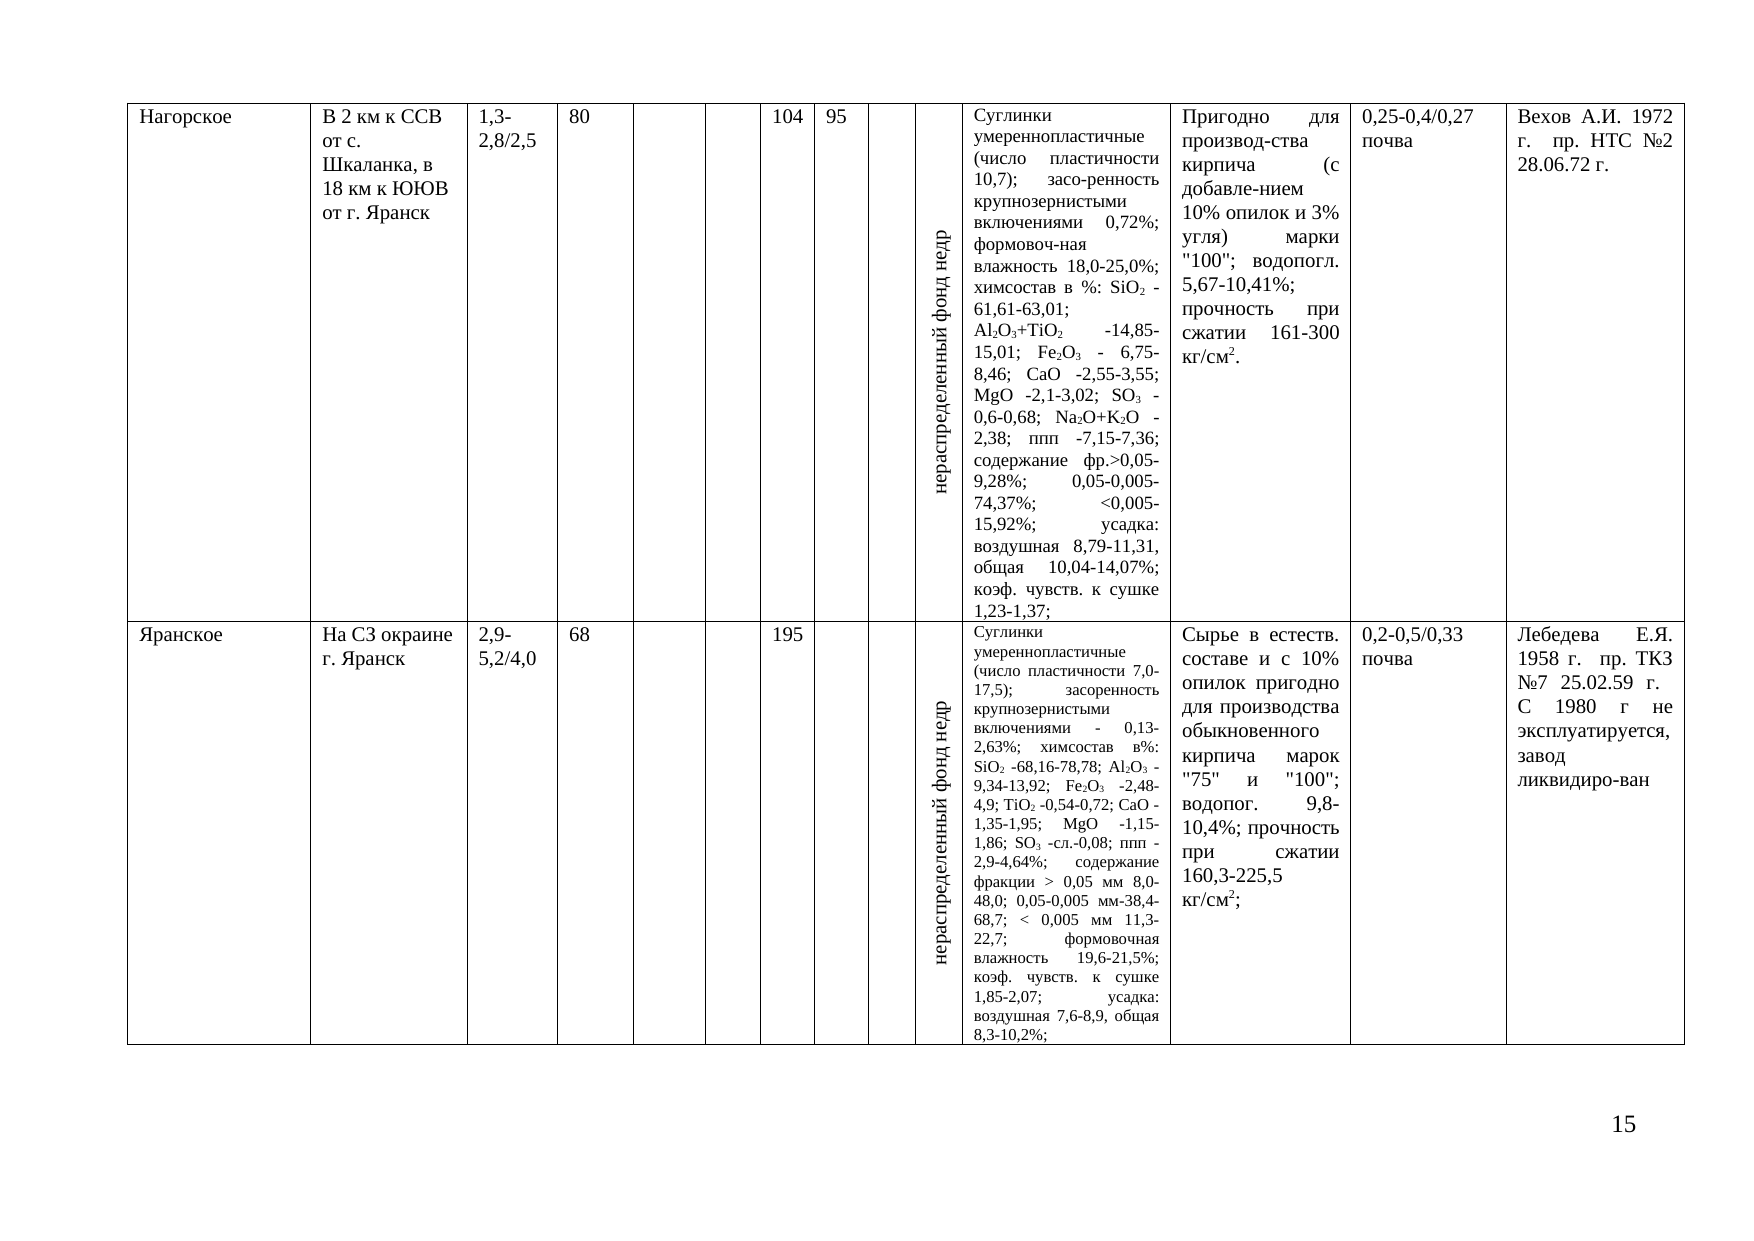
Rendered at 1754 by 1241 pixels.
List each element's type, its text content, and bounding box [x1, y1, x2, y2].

table_cell [869, 622, 915, 1044]
table_cell Нагорское [128, 104, 310, 621]
table_cell [706, 104, 760, 621]
table_cell Вехов А.И. . пр. НТС №2 28.06.72 г. [1507, 104, 1684, 621]
table_cell Пригодно для производ-ства кирпича (с добавле-нием 10% опилок и 3% угля) марки "100"; водопогл. 5,67-10,41%; прочность при сжатии 161-300 кг/см2. [1171, 104, 1350, 621]
table_cell 95 [815, 104, 868, 621]
table_cell 0,2-0,5/0,33 почва [1351, 622, 1506, 1044]
table_cell нераспределенный фонд недр [916, 622, 962, 1044]
table_cell 2,9-5,2/4,0 [468, 622, 557, 1044]
table_cell В к ССВ от с. Шкаланка, в к ЮЮВ от г. Яранск [311, 104, 467, 621]
table_cell 80 [558, 104, 633, 621]
table_cell Сырье в естеств. составе и с 10% опилок пригодно для производства обыкновенного кирпича марок "75" и "100"; водопог. 9,8-10,4%; прочность при сжатии 160,3-225,5 кг/см2; [1171, 622, 1350, 1044]
table_cell 104 [761, 104, 814, 621]
table_cell 68 [558, 622, 633, 1044]
table_cell [869, 104, 915, 621]
table_cell [634, 622, 705, 1044]
table_cell Лебедева Е.Я. . пр. ТКЗ №7 25.02.59 г. С не эксплуатируется, завод ликвидиро-ван [1507, 622, 1684, 1044]
table_cell [634, 104, 705, 621]
table_cell 1,3-2,8/2,5 [468, 104, 557, 621]
table_cell 0,25-0,4/0,27 почва [1351, 104, 1506, 621]
table_cell 195 [761, 622, 814, 1044]
table_cell [706, 622, 760, 1044]
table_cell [916, 104, 962, 621]
table_cell Суглинки умереннопластичные (число пластичности 10,7); засо-ренность крупнозернистыми включениями 0,72%; формовоч-ная влажность 18,0-25,0%; химсостав в %: SiO2 -61,61-63,01; Al2O3+TiO2 -14,85-15,01; Fe2O3 - 6,75-8,46; CaO -2,55-3,55; MgO -2,1-3,02; SO3 -0,6-0,68; Na2O+K2O - 2,38; ппп -7,15-7,36; содержание фр.>0,05-9,28%; 0,05-0,005-74,37%; <0,005-15,92%; усадка: воздушная 8,79-11,31, общая 10,04-14,07%; коэф. чувств. к сушке 1,23-1,37; [963, 104, 1170, 621]
table_cell На СЗ окраине г. Яранск [311, 622, 467, 1044]
table_cell Яранское [128, 622, 310, 1044]
table_cell [815, 622, 868, 1044]
table_cell Суглинки умереннопластичные (число пластичности 7,0-17,5); засоренность крупнозернистыми включениями - 0,13-2,63%; химсостав в%: SiO2 -68,16-78,78; Al2O3 -9,34-13,92; Fe2O3 -2,48-4,9; TiO2 -0,54-0,72; CaO -1,35-1,95; MgO -1,15-1,86; SO3 -cл.-0,08; ппп -2,9-4,64%; содержание фракции > 8,0-48,0; 0,05-0,005 мм-38,4-68,7; < 11,3-22,7; формовочная влажность 19,6-21,5%; коэф. чувств. к сушке 1,85-2,07; усадка: воздушная 7,6-8,9, общая 8,3-10,2%; [963, 622, 1170, 1044]
